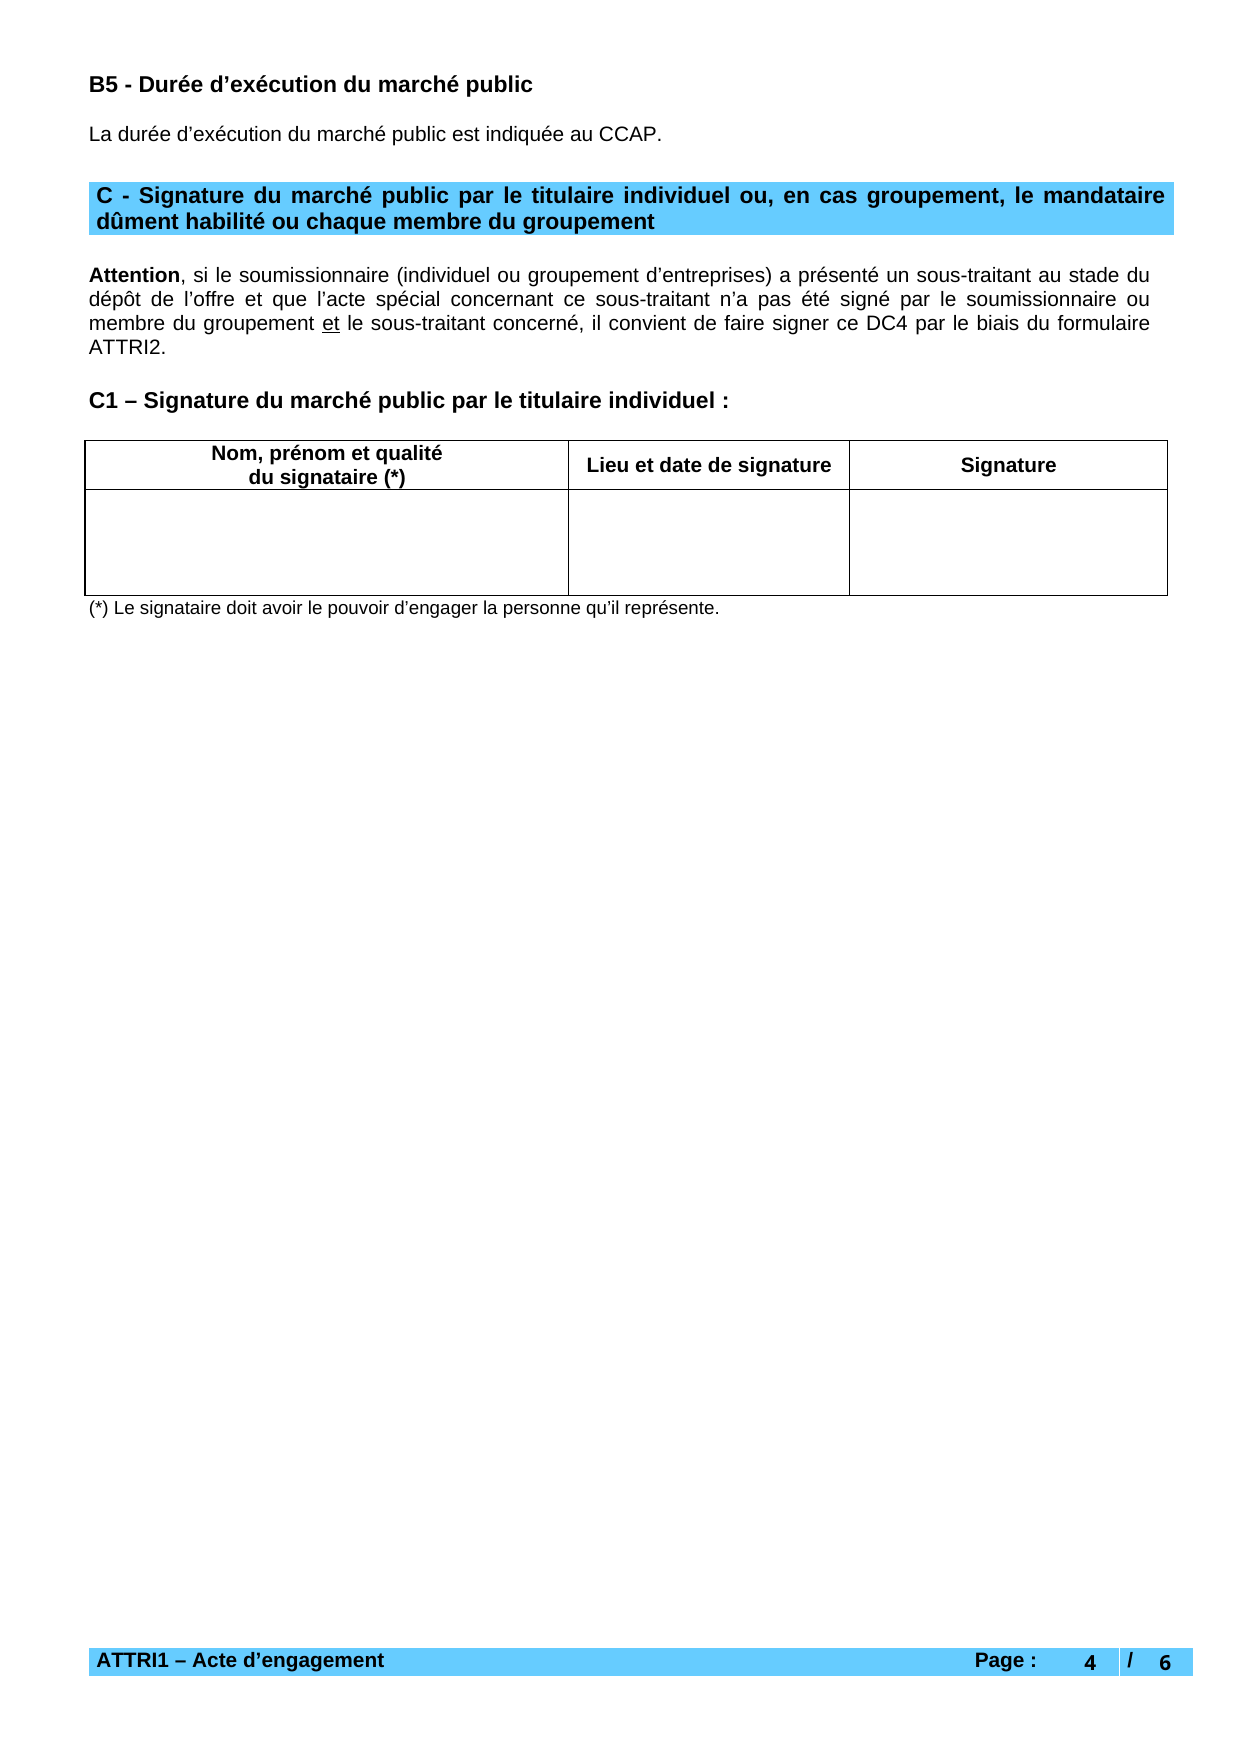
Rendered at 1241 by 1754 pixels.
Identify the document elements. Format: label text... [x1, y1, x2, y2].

table_cell [850, 490, 1167, 595]
table_header C - Signature du marché public par le titulaire individuel ou, en cas groupement, le mandataire dûment habilité ou chaque membre du groupement [89, 182, 1174, 235]
table_header Nom, prénom et qualité du signataire (*) [86, 441, 568, 489]
text Attention, si le soumissionnaire (individuel ou groupement d’entreprises) a présenté un sous-traitant au stade du dépôt de l’offre et que l’acte spécial concernant ce sous-traitant n’a pas été signé par le soumissionnaire ou membre du groupement et le sous-traitant concerné, il convient de faire signer ce DC4 par le biais du formulaire ATTRI2. [89, 263, 1152, 359]
table_header Lieu et date de signature [569, 441, 849, 489]
text La durée d’exécution du marché public est indiquée au CCAP. [89, 122, 1152, 146]
table_cell [569, 490, 849, 595]
text C1 – Signature du marché public par le titulaire individuel : [89, 387, 1152, 414]
table_header Signature [850, 441, 1167, 489]
subtitle B5 - Durée d’exécution du marché public [89, 71, 1152, 98]
text (*) Le signataire doit avoir le pouvoir d’engager la personne qu’il représente. [89, 596, 1152, 618]
table_cell [86, 490, 568, 595]
